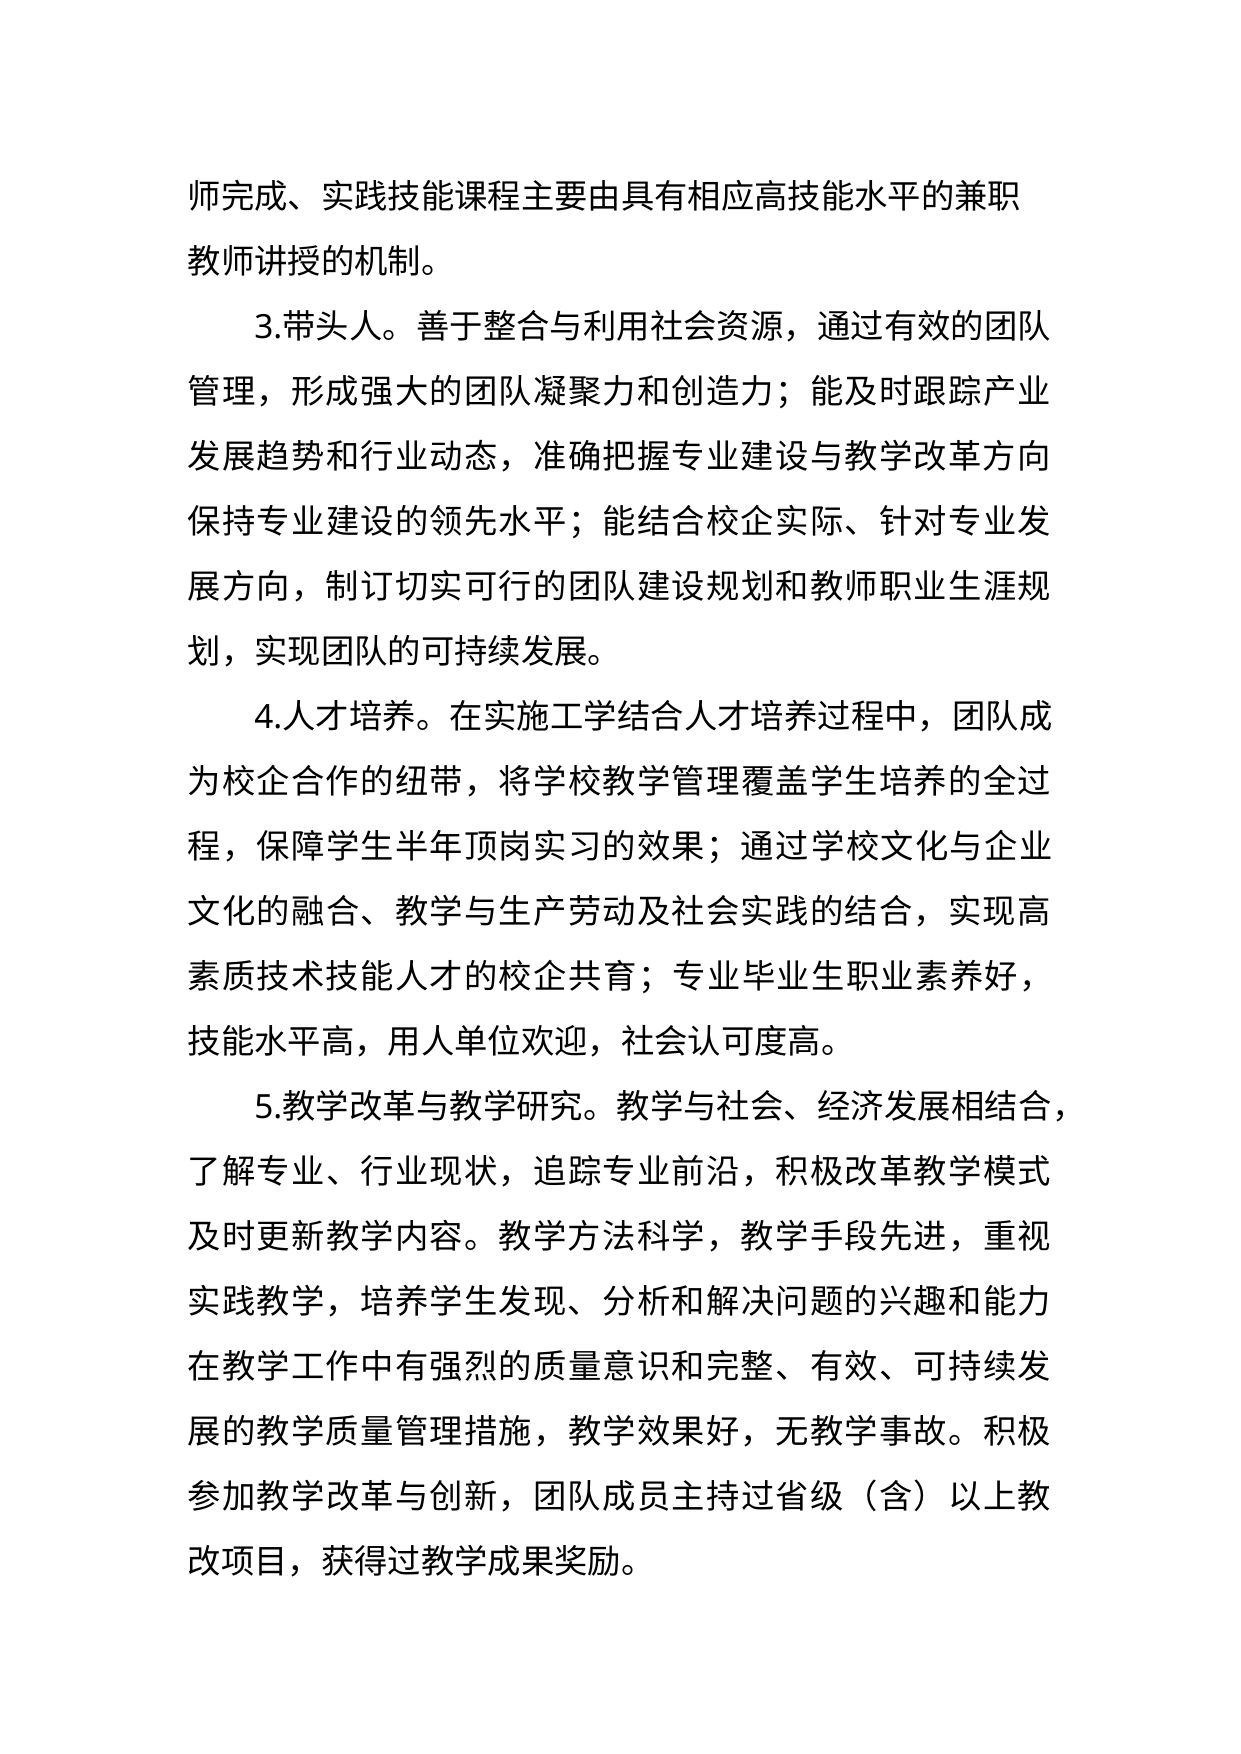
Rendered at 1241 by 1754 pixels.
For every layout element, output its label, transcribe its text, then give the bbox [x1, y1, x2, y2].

text 4.人才培养。在实施工学结合人才培养过程中，团队成为校企合作的纽带，将学校教学管理覆盖学生培养的全过程，保障学生半年顶岗实习的效果；通过学校文化与企业文化的融合、教学与生产劳动及社会实践的结合，实现高素质技术技能人才的校企共育；专业毕业生职业素养好，技能水平高，用人单位欢迎，社会认可度高。 [187, 682, 1053, 1072]
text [187, 162, 1053, 292]
text 5.教学改革与教学研究。教学与社会、经济发展相结合，了解专业、行业现状，追踪专业前沿，积极改革教学模式，及时更新教学内容。教学方法科学，教学手段先进，重视实践教学，培养学生发现、分析和解决问题的兴趣和能力。在教学工作中有强烈的质量意识和完整、有效、可持续发展的教学质量管理措施，教学效果好，无教学事故。积极参加教学改革与创新，团队成员主持过省级（含）以上教改项目，获得过教学成果奖励。 [187, 1072, 1053, 1592]
text 3.带头人。善于整合与利用社会资源，通过有效的团队管理，形成强大的团队凝聚力和创造力；能及时跟踪产业发展趋势和行业动态，准确把握专业建设与教学改革方向，保持专业建设的领先水平；能结合校企实际、针对专业发展方向，制订切实可行的团队建设规划和教师职业生涯规划，实现团队的可持续发展。 [187, 292, 1053, 682]
